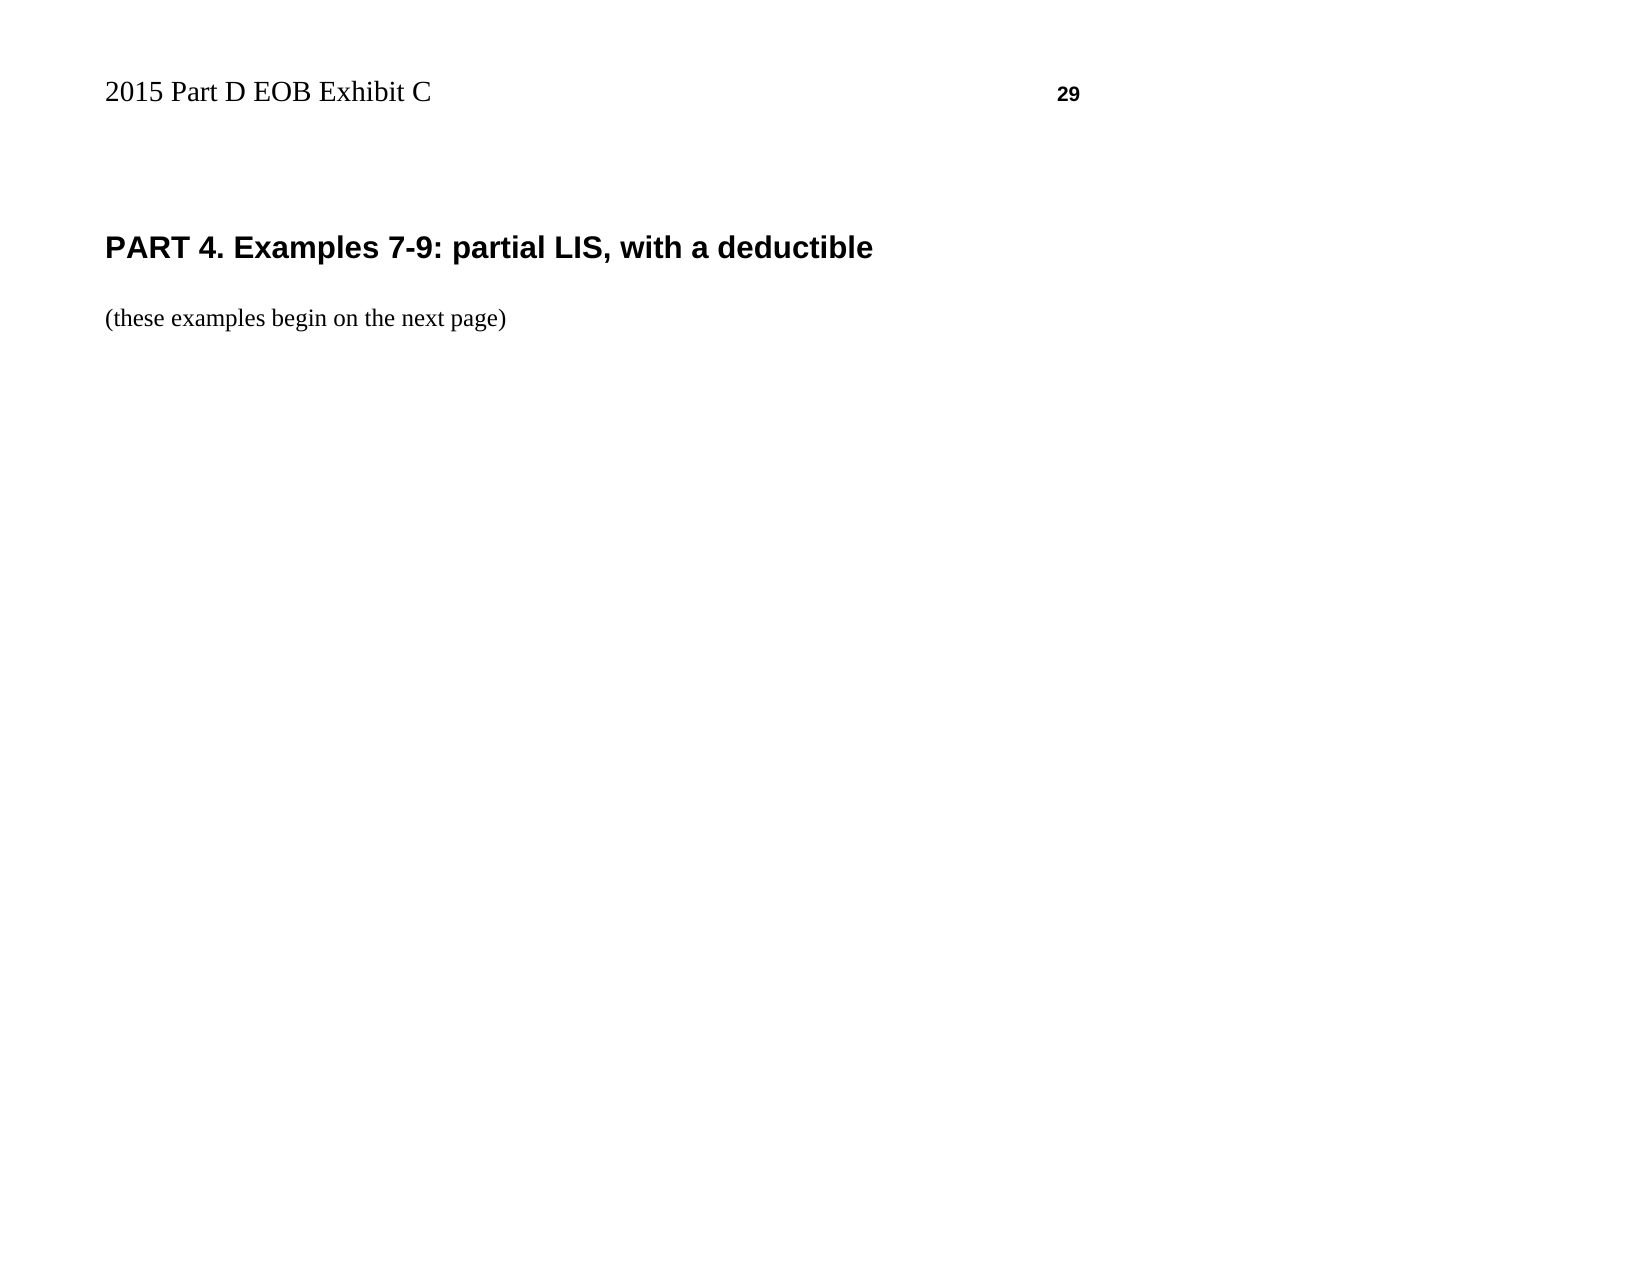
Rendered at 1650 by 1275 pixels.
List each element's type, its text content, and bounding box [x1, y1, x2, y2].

text (these examples begin on the next page) [105, 303, 1545, 331]
subtitle PART 4. Examples 7-9: partial LIS, with a deductible [105, 229, 1483, 265]
